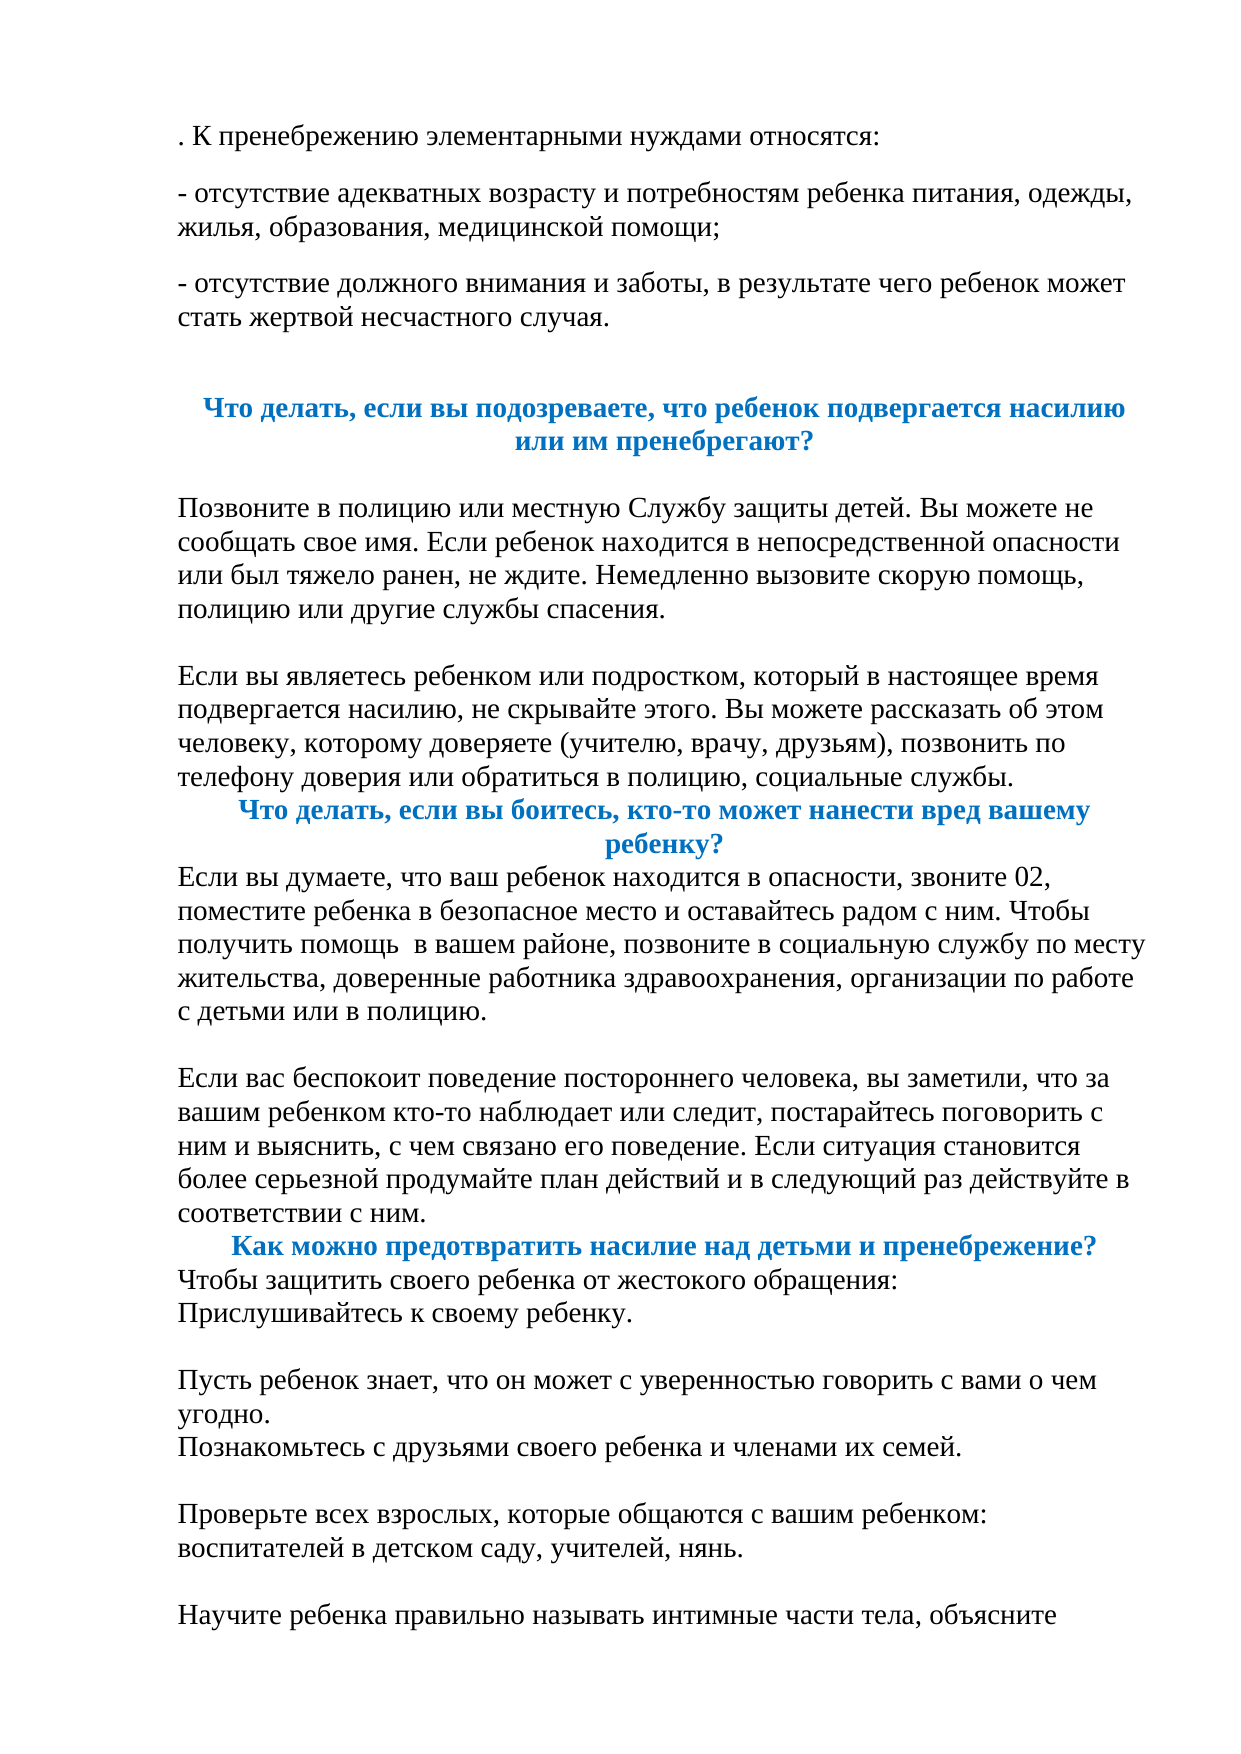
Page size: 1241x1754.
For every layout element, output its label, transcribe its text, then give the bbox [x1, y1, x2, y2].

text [177, 1262, 1152, 1631]
text Если вы думаете, что ваш ребенок находится в опасности, звоните 02, поместите ребенка в безопасное место и оставайтесь радом с ним. Чтобы получить помощь в вашем районе, позвоните в социальную службу по месту жительства, доверенные работника здравоохранения, организации по работе с детьми или в полицию. Если вас беспокоит поведение постороннего человека, вы заметили, что за вашим ребенком кто-то наблюдает или следит, постарайтесь поговорить с ним и выяснить, с чем связано его поведение. Если ситуация становится более серьезной продумайте план действий и в следующий раз действуйте в соответствии с ним. [177, 859, 1152, 1228]
text - отсутствие должного внимания и заботы, в результате чего ребенок может стать жертвой несчастного случая. [177, 266, 1152, 333]
text - отсутствие адекватных возрасту и потребностям ребенка питания, одежды, жилья, образования, медицинской помощи; [177, 175, 1152, 242]
text Как можно предотвратить насилие над детьми и пренебрежение? [177, 1228, 1152, 1262]
text Позвоните в полицию или местную Службу защиты детей. Вы можете не сообщать свое имя. Если ребенок находится в непосредственной опасности или был тяжело ранен, не ждите. Немедленно вызовите скорую помощь, полицию или другие службы спасения. Если вы являетесь ребенком или подростком, который в настоящее время подвергается насилию, не скрывайте этого. Вы можете рассказать об этом человеку, которому доверяете (учителю, врачу, друзьям), позвонить по телефону доверия или обратиться в полицию, социальные службы. [177, 457, 1152, 792]
text Что делать, если вы подозреваете, что ребенок подвергается насилию или им пренебрегают? [177, 390, 1152, 457]
text . К пренебрежению элементарными нуждами относятся: [177, 118, 1152, 152]
text Что делать, если вы боитесь, кто-то может нанести вред вашему ребенку? [177, 792, 1152, 859]
